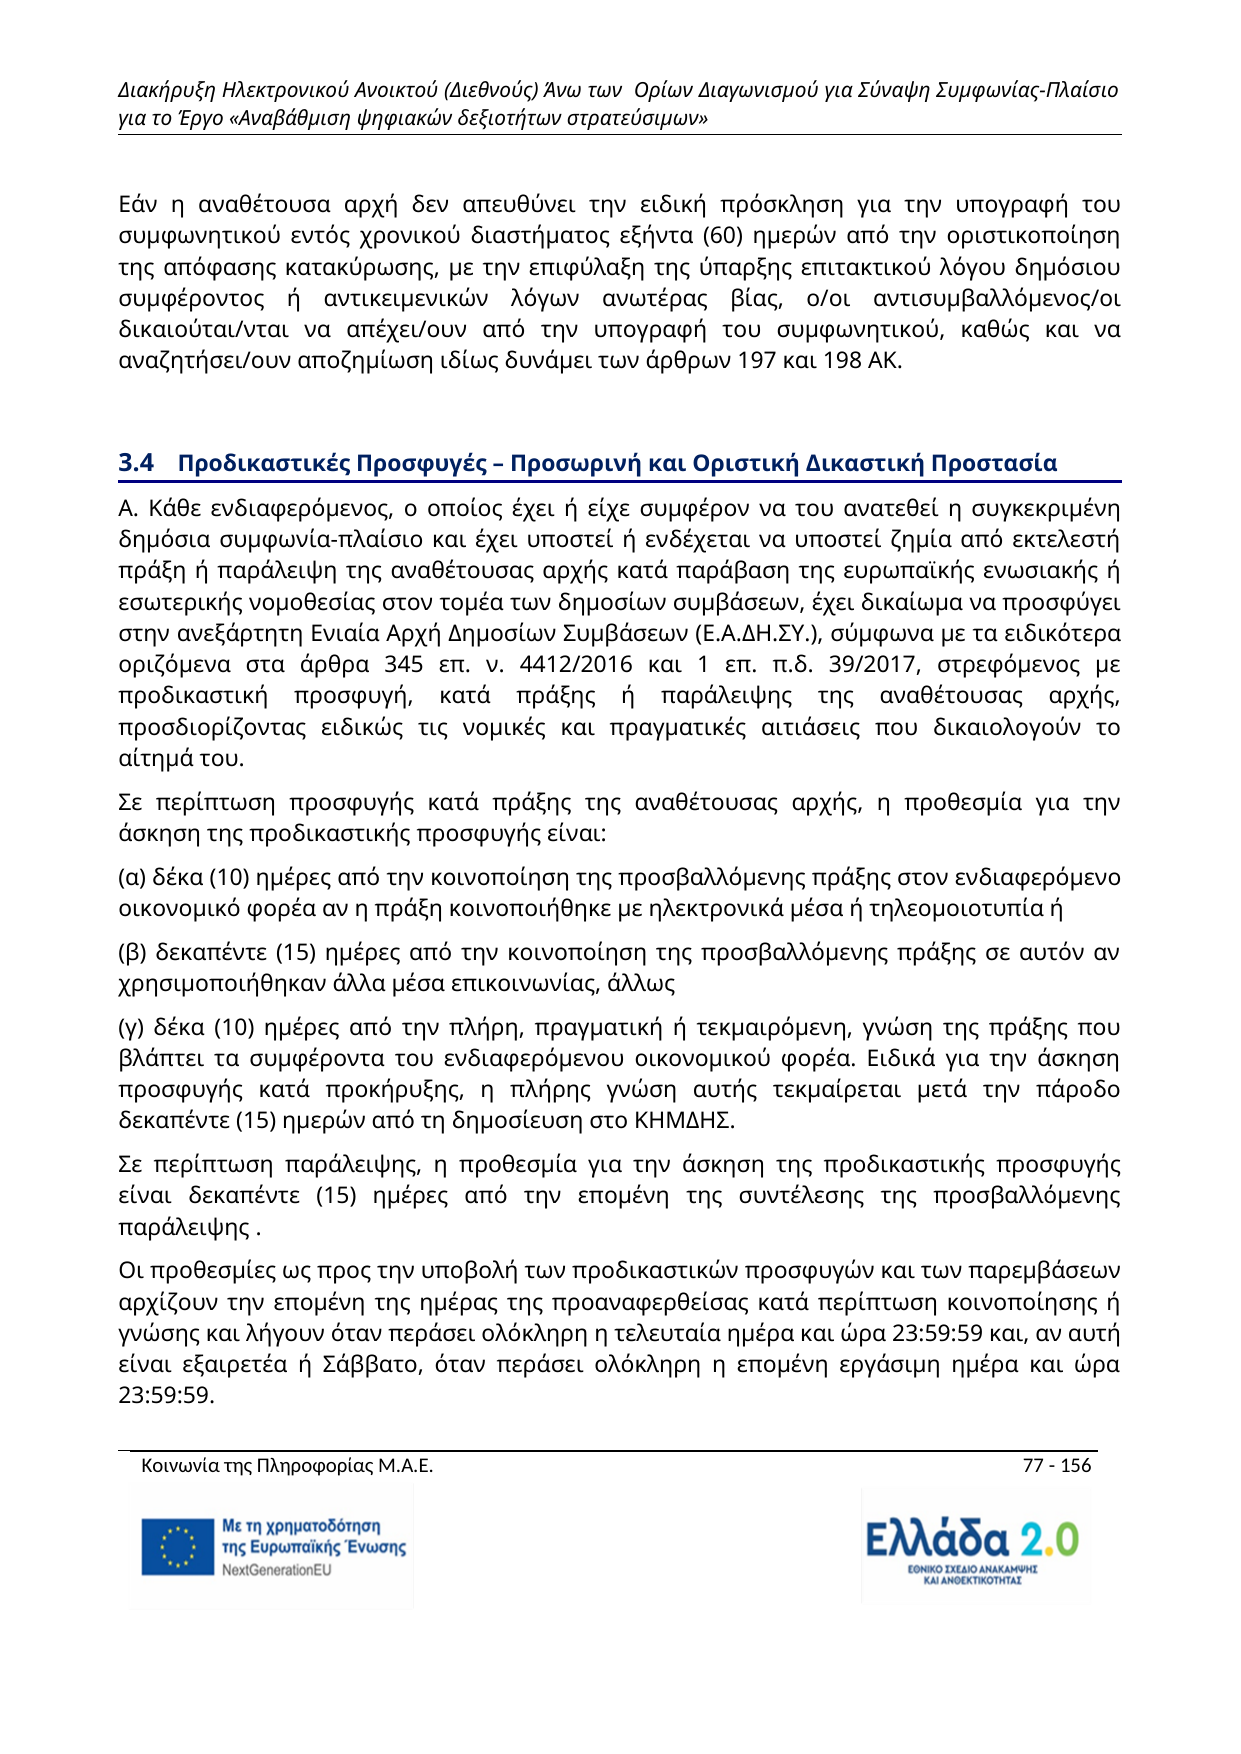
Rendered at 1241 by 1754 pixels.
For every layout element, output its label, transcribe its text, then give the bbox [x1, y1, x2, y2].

text Οι προθεσμίες ως προς την υποβολή των προδικαστικών προσφυγών και των παρεμβάσεων αρχίζουν την επομένη της ημέρας της προαναφερθείσας κατά περίπτωση κοινοποίησης ή γνώσης και λήγουν όταν περάσει ολόκληρη η τελευταία ημέρα και ώρα 23:59:59 και, αν αυτή είναι εξαιρετέα ή Σάββατο, όταν περάσει ολόκληρη η επομένη εργάσιμη ημέρα και ώρα 23:59:59. [118, 1254, 1122, 1411]
text Α. Κάθε ενδιαφερόμενος, ο οποίος έχει ή είχε συμφέρον να του ανατεθεί η συγκεκριμένη δημόσια συμφωνία-πλαίσιο και έχει υποστεί ή ενδέχεται να υποστεί ζημία από εκτελεστή πράξη ή παράλειψη της αναθέτουσας αρχής κατά παράβαση της ευρωπαϊκής ενωσιακής ή εσωτερικής νομοθεσίας στον τομέα των δημοσίων συμβάσεων, έχει δικαίωμα να προσφύγει στην ανεξάρτητη Ενιαία Αρχή Δημοσίων Συμβάσεων (Ε.Α.ΔΗ.ΣΥ.), σύμφωνα με τα ειδικότερα οριζόμενα στα άρθρα 345 επ. ν. 4412/2016 και 1 επ. π.δ. 39/2017, στρεφόμενος με προδικαστική προσφυγή, κατά πράξης ή παράλειψης της αναθέτουσας αρχής, προσδιορίζοντας ειδικώς τις νομικές και πραγματικές αιτιάσεις που δικαιολογούν το αίτημά του. [118, 492, 1122, 773]
text Εάν η αναθέτουσα αρχή δεν απευθύνει την ειδική πρόσκληση για την υπογραφή του συμφωνητικού εντός χρονικού διαστήματος εξήντα (60) ημερών από την οριστικοποίηση της απόφασης κατακύρωσης, με την επιφύλαξη της ύπαρξης επιτακτικού λόγου δημόσιου συμφέροντος ή αντικειμενικών λόγων ανωτέρας βίας, ο/οι αντισυμβαλλόμενος/οι δικαιούται/νται να απέχει/ουν από την υπογραφή του συμφωνητικού, καθώς και να αναζητήσει/ουν αποζημίωση ιδίως δυνάμει των άρθρων 197 και 198 ΑΚ. [118, 188, 1122, 376]
picture [118, 1478, 1092, 1670]
subtitle Προδικαστικές Προσφυγές – Προσωρινή και Οριστική Δικαστική Προστασία [118, 444, 1122, 480]
text (α) δέκα (10) ημέρες από την κοινοποίηση της προσβαλλόμενης πράξης στον ενδιαφερόμενο οικονομικό φορέα αν η πράξη κοινοποιήθηκε με ηλεκτρονικά μέσα ή τηλεομοιοτυπία ή [118, 861, 1122, 923]
text (β) δεκαπέντε (15) ημέρες από την κοινοποίηση της προσβαλλόμενης πράξης σε αυτόν αν χρησιμοποιήθηκαν άλλα μέσα επικοινωνίας, άλλως [118, 936, 1122, 998]
text Σε περίπτωση προσφυγής κατά πράξης της αναθέτουσας αρχής, η προθεσμία για την άσκηση της προδικαστικής προσφυγής είναι: [118, 786, 1122, 848]
text Σε περίπτωση παράλειψης, η προθεσμία για την άσκηση της προδικαστικής προσφυγής είναι δεκαπέντε (15) ημέρες από την επομένη της συντέλεσης της προσβαλλόμενης παράλειψης . [118, 1148, 1122, 1242]
text (γ) δέκα (10) ημέρες από την πλήρη, πραγματική ή τεκμαιρόμενη, γνώση της πράξης που βλάπτει τα συμφέροντα του ενδιαφερόμενου οικονομικού φορέα. Ειδικά για την άσκηση προσφυγής κατά προκήρυξης, η πλήρης γνώση αυτής τεκμαίρεται μετά την πάροδο δεκαπέντε (15) ημερών από τη δημοσίευση στο ΚΗΜΔΗΣ. [118, 1011, 1122, 1136]
